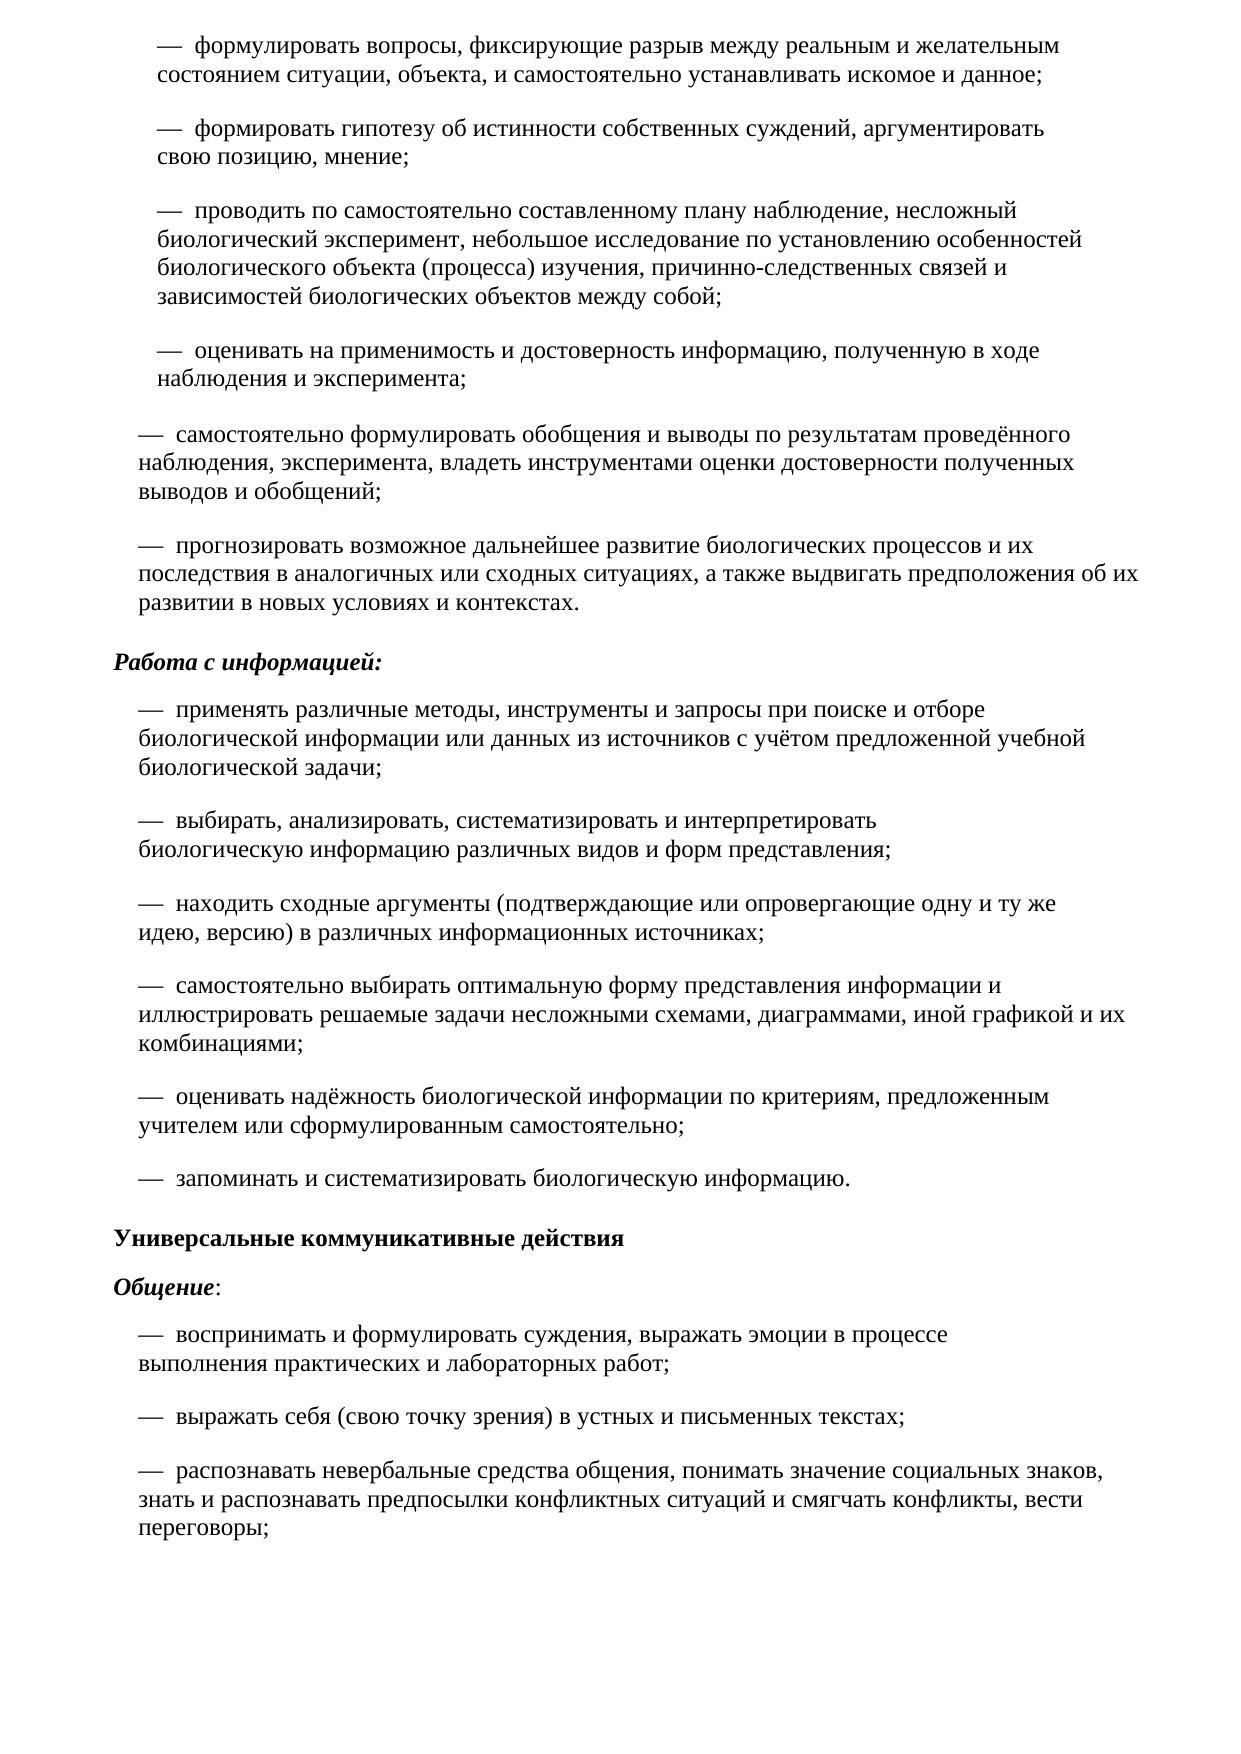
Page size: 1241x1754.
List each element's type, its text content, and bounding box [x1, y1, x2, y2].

text — проводить по самостоятельно составленному плану наблюдение, несложный биологический эксперимент, небольшое исследование по установлению особенностей биологического объекта (процесса) изучения, причинно-следственных связей и зависимостей биологических объектов между собой; [157, 195, 1147, 310]
text — воспринимать и формулировать суждения, выражать эмоции в процессе выполнения практических и лабораторных работ; [138, 1319, 1072, 1377]
text — оценивать на применимость и достоверность информацию, полученную в ходе наблюдения и эксперимента; [157, 335, 1162, 392]
text — выражать себя (свою точку зрения) в устных и письменных текстах; [138, 1401, 1162, 1430]
text Работа с информацией: [113, 647, 1162, 676]
text — находить сходные аргументы (подтверждающие или опровергающие одну и ту же идею, версию) в различных информационных источниках; [138, 888, 1102, 945]
text — формировать гипотезу об истинности собственных суждений, аргументировать свою позицию, мнение; [157, 113, 1072, 170]
text Универсальные коммуникативные действия [113, 1223, 1162, 1252]
text — оценивать надёжность биологической информации по критериям, предложенным учителем или сформулированным самостоятельно; [138, 1081, 1132, 1139]
text — формулировать вопросы, фиксирующие разрыв между реальным и желательным состоянием ситуации, объекта, и самостоятельно устанавливать искомое и данное; [157, 30, 1162, 88]
text Общение: [113, 1272, 1162, 1301]
text — запоминать и систематизировать биологическую информацию. [138, 1163, 1162, 1192]
text — самостоятельно формулировать обобщения и выводы по результатам проведённого наблюдения, эксперимента, владеть инструментами оценки достоверности полученных выводов и обобщений; [138, 419, 1147, 505]
text — прогнозировать возможное дальнейшее развитие биологических процессов и их последствия в аналогичных или сходных ситуациях, а также выдвигать предположения об их развитии в новых условиях и контекстах. [138, 530, 1147, 616]
text — распознавать невербальные средства общения, понимать значение социальных знаков, знать и распознавать предпосылки конфликтных ситуаций и смягчать конфликты, вести переговоры; [138, 1455, 1162, 1541]
text — самостоятельно выбирать оптимальную форму представления информации и иллюстрировать решаемые задачи несложными схемами, диаграммами, иной графикой и их комбинациями; [138, 970, 1162, 1056]
text — применять различные методы, инструменты и запросы при поиске и отборе биологической информации или данных из источников с учётом предложенной учебной биологической задачи; [138, 694, 1147, 781]
text — выбирать, анализировать, систематизировать и интерпретировать биологическую информацию различных видов и форм представления; [138, 806, 1027, 863]
